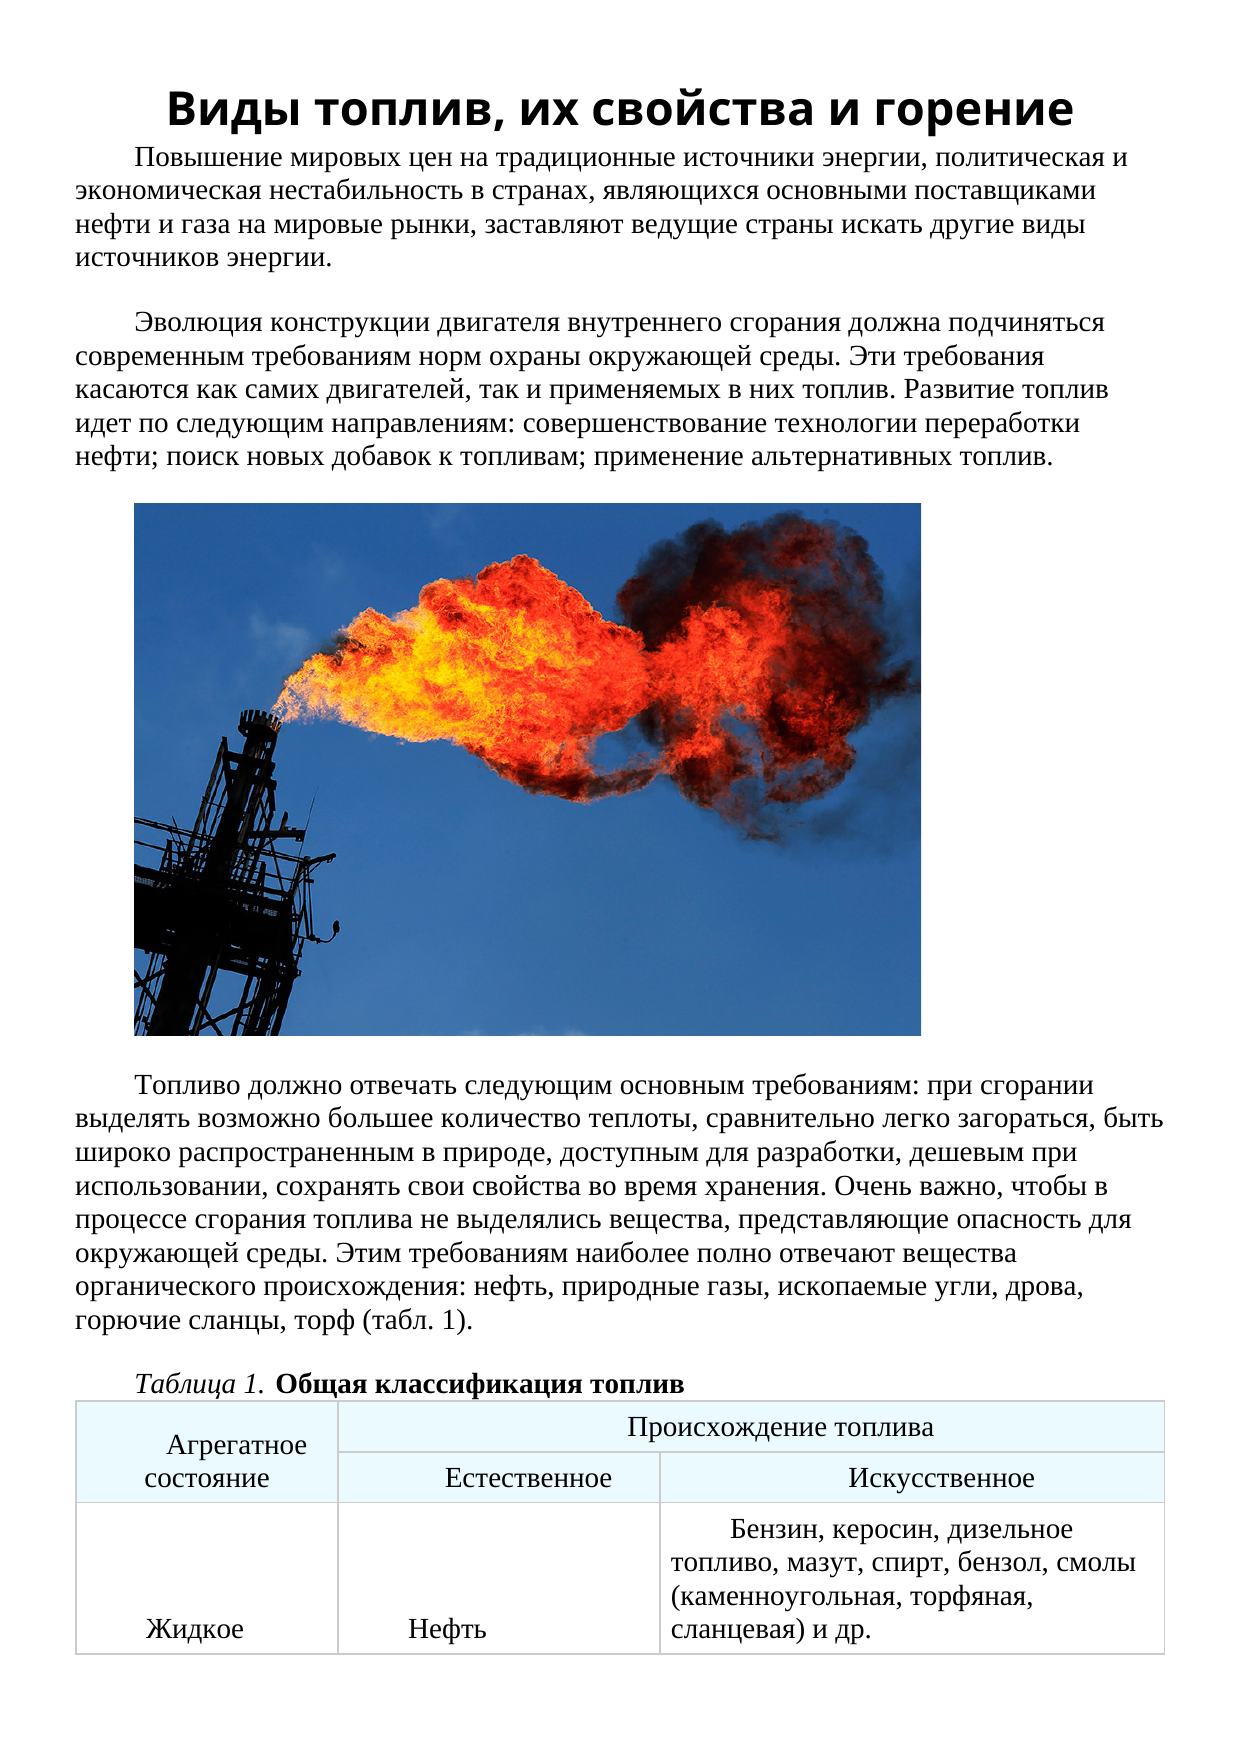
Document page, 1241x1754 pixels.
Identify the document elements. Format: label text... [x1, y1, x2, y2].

table_cell Естественное [339, 1453, 659, 1502]
text Повышение мировых цен на традиционные источники энергии, политическая и экономическая нестабильность в странах, являющихся основными поставщиками нефти и газа на мировые рынки, заставляют ведущие страны искать другие виды источников энергии. [75, 139, 1165, 273]
table_header Агрегатное состояние [77, 1402, 337, 1502]
table_cell Бензин, керосин, дизельное топливо, мазут, спирт, бензол, смолы (каменноугольная, торфяная, сланцевая) и др. [661, 1503, 1164, 1653]
picture [134, 503, 922, 1036]
table_cell Нефть [339, 1503, 659, 1653]
table_header Происхождение топлива [339, 1402, 1164, 1451]
table_cell Искусственное [661, 1453, 1164, 1502]
text Топливо должно отвечать следующим основным требованиям: при сгорании выделять возможно большее количество теплоты, сравнительно легко загораться, быть широко распространенным в природе, доступным для разработки, дешевым при использовании, сохранять свои свойства во время хранения. Очень важно, чтобы в процессе сгорания топлива не выделялись вещества, представляющие опасность для окружающей среды. Этим требованиям наиболее полно отвечают вещества органического происхождения: нефть, природные газы, ископаемые угли, дрова, горючие сланцы, торф (табл. 1). [75, 1067, 1165, 1335]
text Эволюция конструкции двигателя внутреннего сгорания должна подчиняться современным требованиям норм охраны окружающей среды. Эти требования касаются как самих двигателей, так и применяемых в них топлив. Развитие топлив идет по следующим направлениям: совершенствование технологии переработки нефти; поиск новых добавок к топливам; применение альтернативных топлив. [75, 304, 1165, 472]
text Таблица 1. Общая классификация топлив [75, 1367, 1165, 1400]
text Виды топлив, их свойства и горение [75, 75, 1165, 139]
table_cell Жидкое [77, 1503, 337, 1653]
